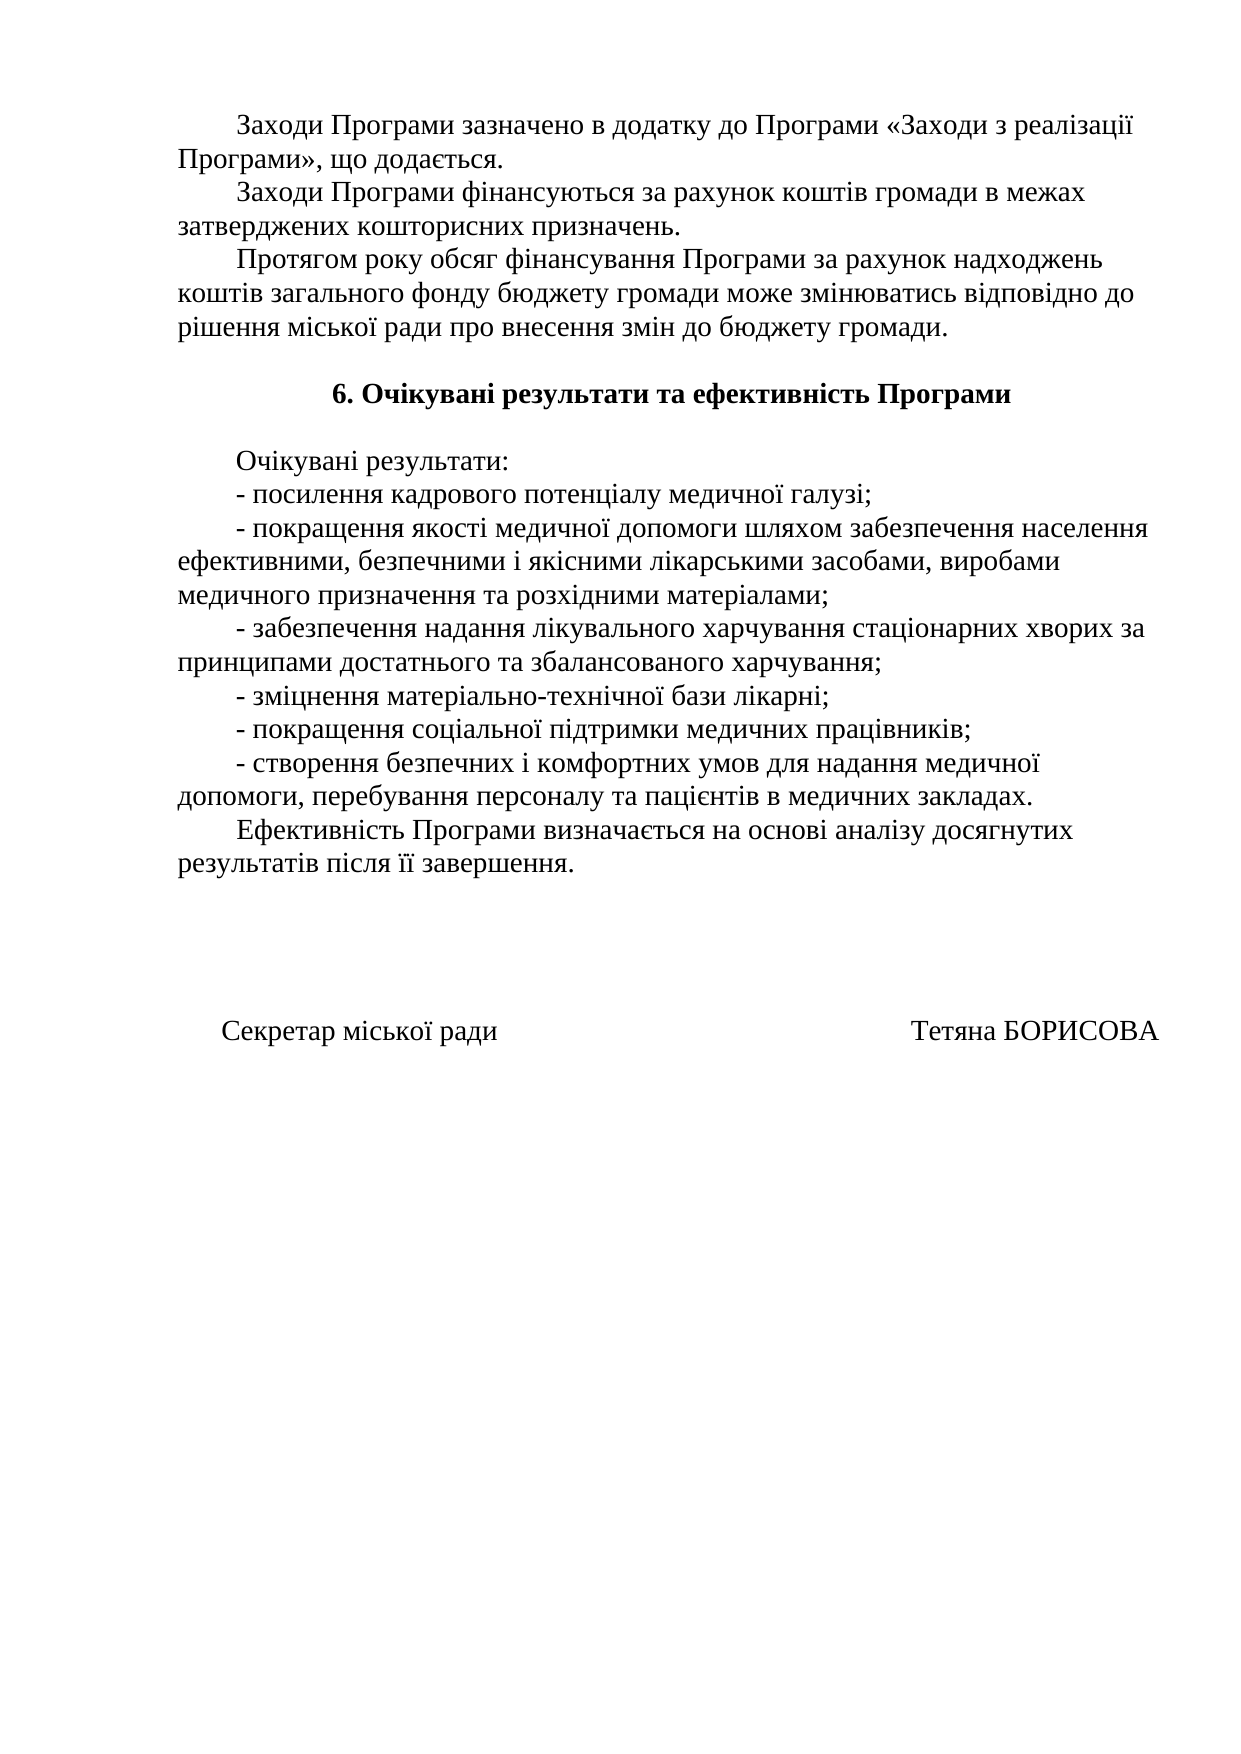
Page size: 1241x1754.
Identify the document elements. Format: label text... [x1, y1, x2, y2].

text 6. Очікувані результати та ефективність Програми [177, 376, 1167, 409]
text - зміцнення матеріально-технічної бази лікарні; [177, 678, 1167, 711]
text - посилення кадрового потенціалу медичної галузі; [177, 476, 1167, 510]
text - покращення соціальної підтримки медичних працівників; [177, 711, 1167, 745]
text Протягом року обсяг фінансування Програми за рахунок надходжень коштів загального фонду бюджету громади може змінюватись відповідно до рішення міської ради про внесення змін до бюджету громади. [177, 242, 1167, 342]
text Заходи Програми фінансуються за рахунок коштів громади в межах затверджених кошторисних призначень. [177, 174, 1167, 242]
text Заходи Програми зазначено в додатку до Програми «Заходи з реалізації Програми», що додається. [177, 107, 1167, 174]
text Ефективність Програми визначається на основі аналізу досягнутих результатів після її завершення. [177, 812, 1167, 879]
text ефективними, безпечними і якісними лікарськими засобами, виробами [177, 543, 1167, 577]
title Секретар міської ради Тетяна БОРИСОВА [177, 1013, 1167, 1047]
text принципами достатнього та збалансованого харчування; [177, 644, 1167, 678]
text - створення безпечних і комфортних умов для надання медичної допомоги, перебування персоналу та пацієнтів в медичних закладах. [177, 745, 1167, 812]
text - забезпечення надання лікувального харчування стаціонарних хворих за [177, 611, 1167, 644]
text - покращення якості медичної допомоги шляхом забезпечення населення [177, 510, 1167, 543]
text Очікувані результати: [177, 443, 1167, 476]
text медичного призначення та розхідними матеріалами; [177, 577, 1167, 611]
